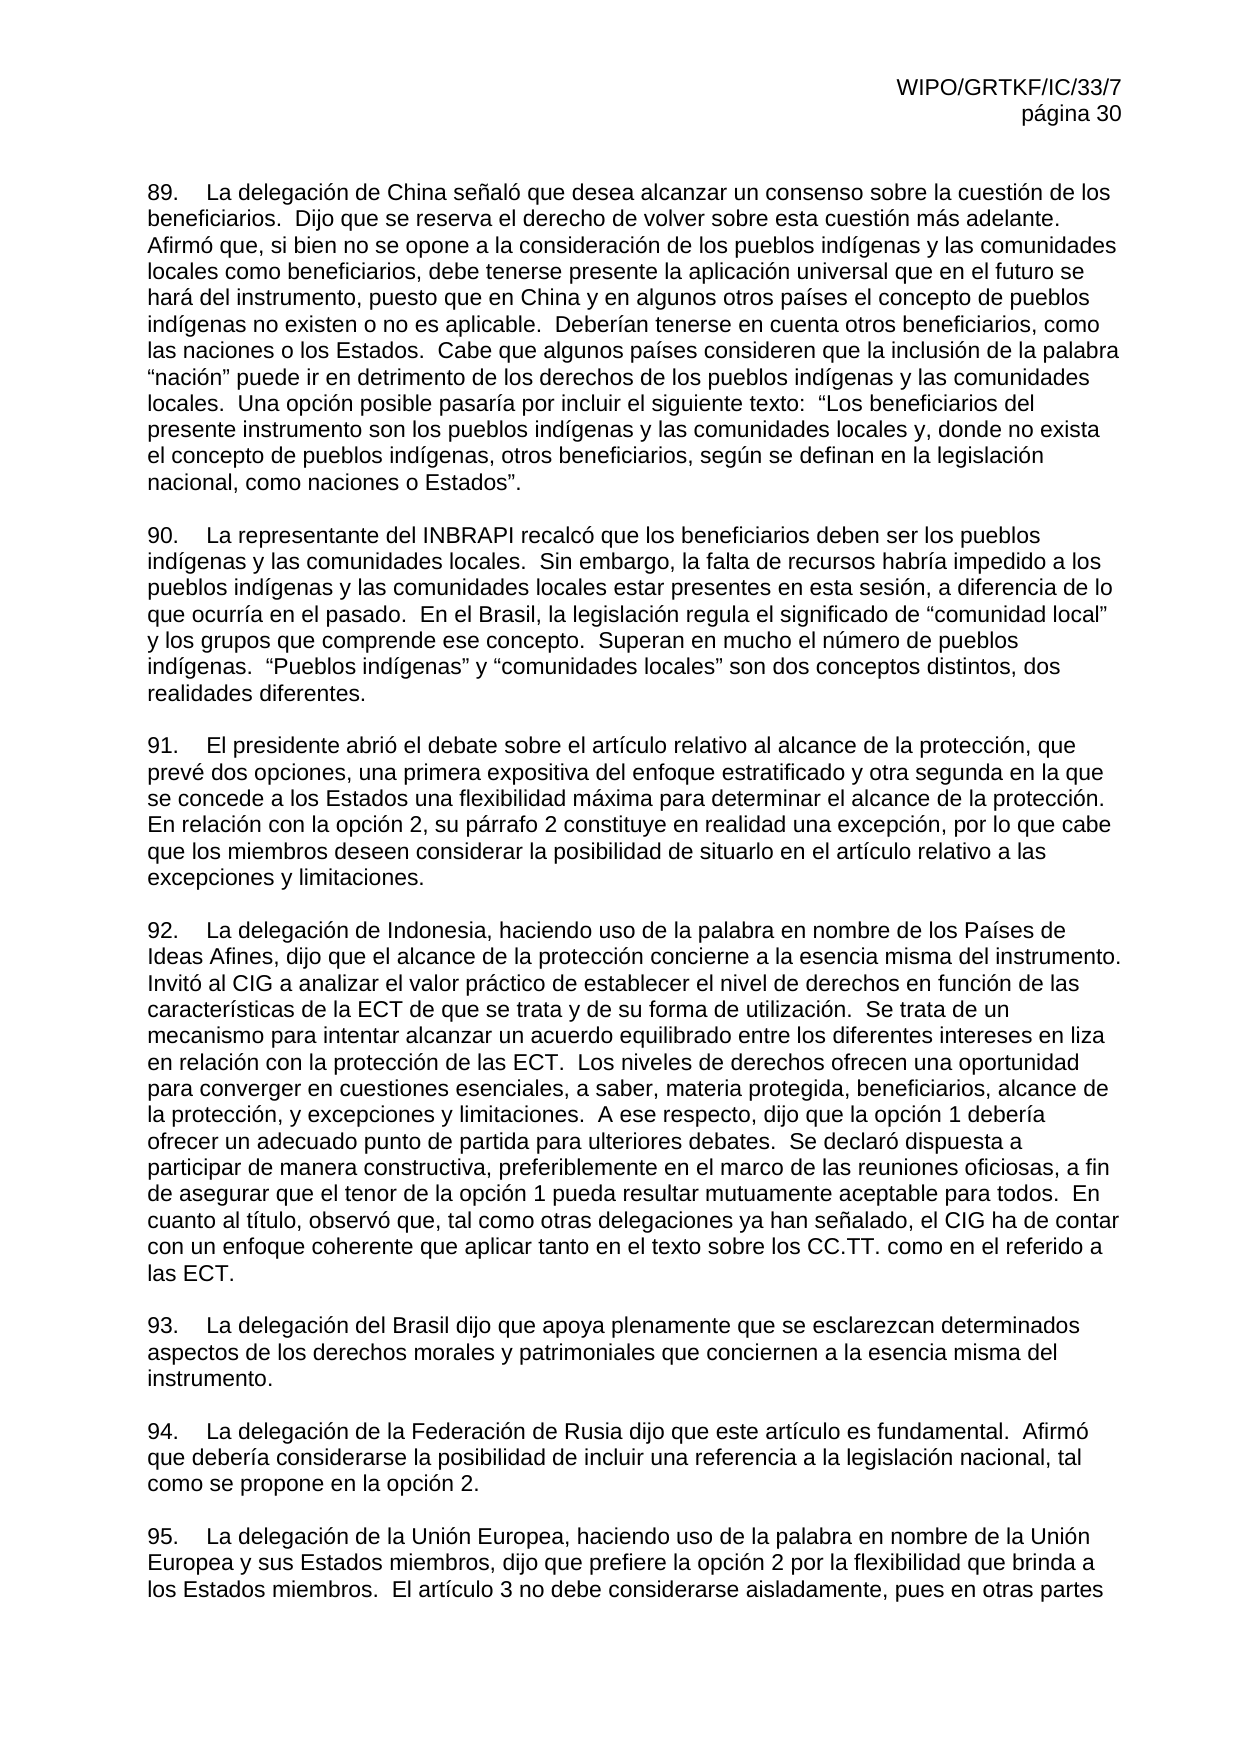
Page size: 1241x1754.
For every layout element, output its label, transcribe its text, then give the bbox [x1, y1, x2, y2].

list La delegación del Brasil dijo que apoya plenamente que se esclarezcan determinados aspectos de los derechos morales y patrimoniales que conciernen a la esencia misma del instrumento. [147, 1312, 1122, 1391]
list La delegación de Indonesia, haciendo uso de la palabra en nombre de los Países de Ideas Afines, dijo que el alcance de la protección concierne a la esencia misma del instrumento. Invitó al CIG a analizar el valor práctico de establecer el nivel de derechos en función de las características de la ECT de que se trata y de su forma de utilización. Se trata de un mecanismo para intentar alcanzar un acuerdo equilibrado entre los diferentes intereses en liza en relación con la protección de las ECT. Los niveles de derechos ofrecen una oportunidad para converger en cuestiones esenciales, a saber, materia protegida, beneficiarios, alcance de la protección, y excepciones y limitaciones. A ese respecto, dijo que la opción 1 debería ofrecer un adecuado punto de partida para ulteriores debates. Se declaró dispuesta a participar de manera constructiva, preferiblemente en el marco de las reuniones oficiosas, a fin de asegurar que el tenor de la opción 1 pueda resultar mutuamente aceptable para todos. En cuanto al título, observó que, tal como otras delegaciones ya han señalado, el CIG ha de contar con un enfoque coherente que aplicar tanto en el texto sobre los CC.TT. como en el referido a las ECT. [147, 917, 1122, 1286]
list La representante del INBRAPI recalcó que los beneficiarios deben ser los pueblos indígenas y las comunidades locales. Sin embargo, la falta de recursos habría impedido a los pueblos indígenas y las comunidades locales estar presentes en esta sesión, a diferencia de lo que ocurría en el pasado. En el Brasil, la legislación regula el significado de “comunidad local” y los grupos que comprende ese concepto. Superan en mucho el número de pueblos indígenas. “Pueblos indígenas” y “comunidades locales” son dos conceptos distintos, dos realidades diferentes. [147, 522, 1122, 706]
list El presidente abrió el debate sobre el artículo relativo al alcance de la protección, que prevé dos opciones, una primera expositiva del enfoque estratificado y otra segunda en la que se concede a los Estados una flexibilidad máxima para determinar el alcance de la protección. En relación con la opción 2, su párrafo 2 constituye en realidad una excepción, por lo que cabe que los miembros deseen considerar la posibilidad de situarlo en el artículo relativo a las excepciones y limitaciones. [147, 732, 1122, 891]
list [147, 1523, 1122, 1602]
list La delegación de China señaló que desea alcanzar un consenso sobre la cuestión de los beneficiarios. Dijo que se reserva el derecho de volver sobre esta cuestión más adelante. Afirmó que, si bien no se opone a la consideración de los pueblos indígenas y las comunidades locales como beneficiarios, debe tenerse presente la aplicación universal que en el futuro se hará del instrumento, puesto que en China y en algunos otros países el concepto de pueblos indígenas no existen o no es aplicable. Deberían tenerse en cuenta otros beneficiarios, como las naciones o los Estados. Cabe que algunos países consideren que la inclusión de la palabra “nación” puede ir en detrimento de los derechos de los pueblos indígenas y las comunidades locales. Una opción posible pasaría por incluir el siguiente texto: “Los beneficiarios del presente instrumento son los pueblos indígenas y las comunidades locales y, donde no exista el concepto de pueblos indígenas, otros beneficiarios, según se definan en la legislación nacional, como naciones o Estados”. [147, 179, 1122, 495]
list La delegación de la Federación de Rusia dijo que este artículo es fundamental. Afirmó que debería considerarse la posibilidad de incluir una referencia a la legislación nacional, tal como se propone en la opción 2. [147, 1418, 1122, 1497]
